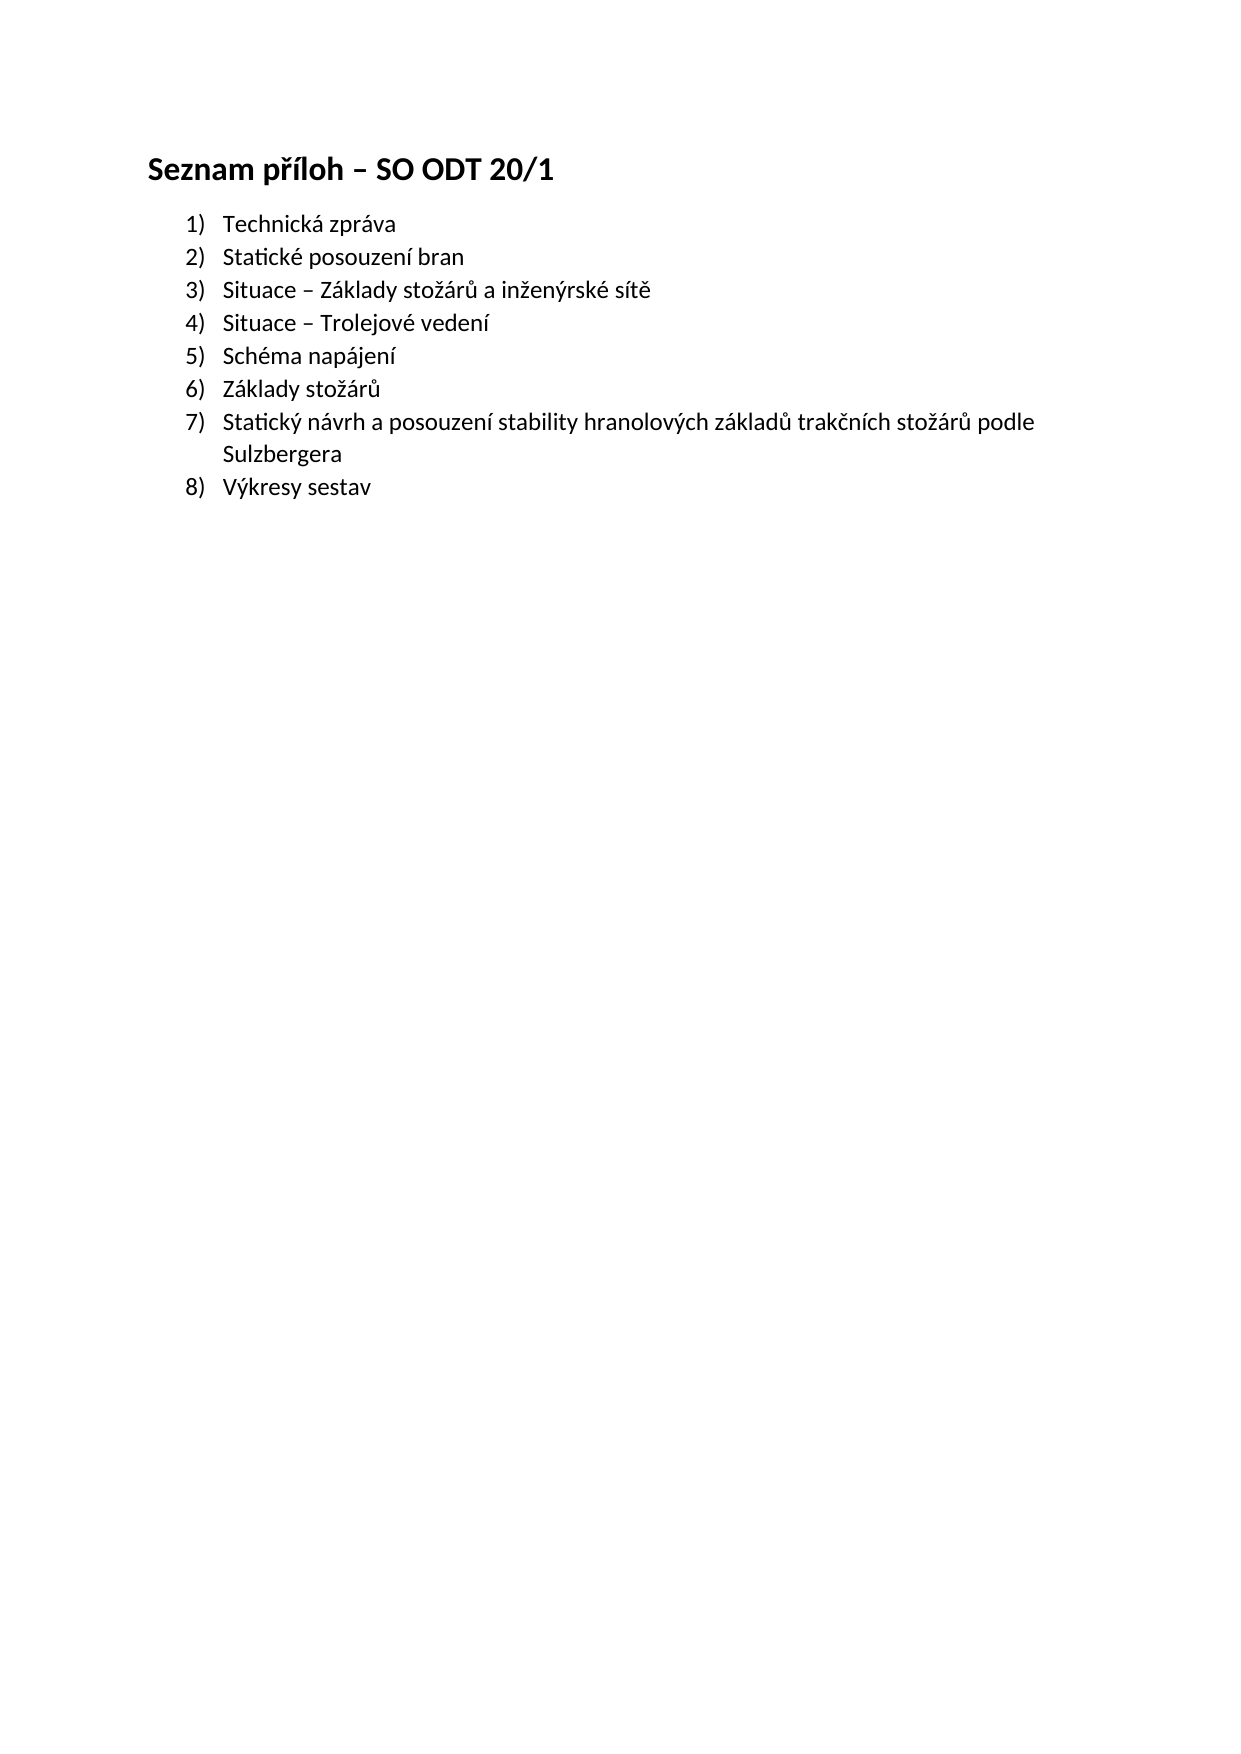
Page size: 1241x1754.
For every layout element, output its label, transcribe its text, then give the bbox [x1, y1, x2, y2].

list Situace – Trolejové vedení [185, 307, 1093, 337]
text Seznam příloh – SO ODT 20/1 [148, 148, 1093, 188]
list Výkresy sestav [185, 472, 1093, 502]
list Situace – Základy stožárů a inženýrské sítě [185, 274, 1093, 304]
list Statické posouzení bran [185, 241, 1093, 272]
list Statický návrh a posouzení stability hranolových základů trakčních stožárů podle Sulzbergera [185, 406, 1093, 469]
list Technická zpráva [185, 208, 1093, 239]
list Základy stožárů [185, 373, 1093, 403]
list Schéma napájení [185, 340, 1093, 370]
